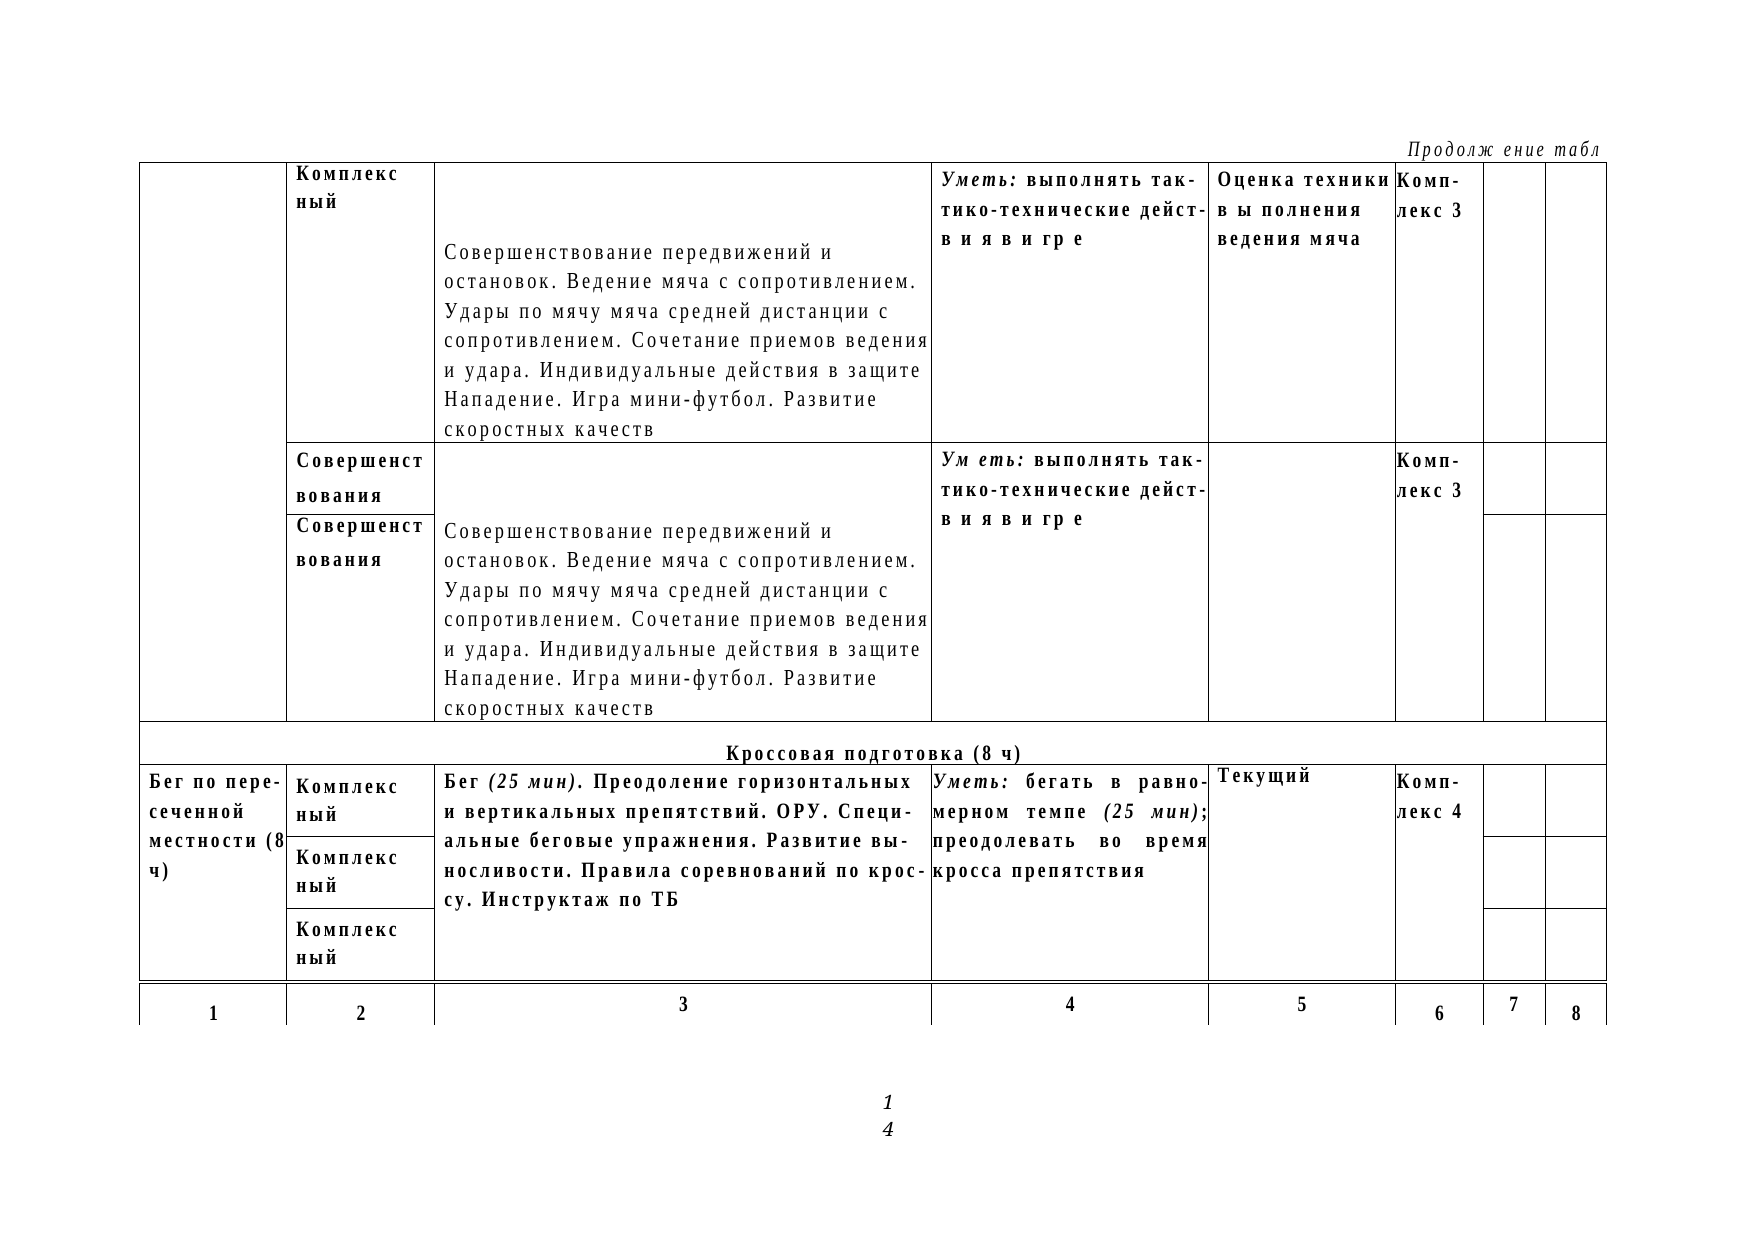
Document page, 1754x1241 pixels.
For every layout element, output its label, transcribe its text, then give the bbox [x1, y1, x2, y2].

table_cell [1546, 163, 1606, 442]
table_cell Комплекс 4 [1396, 765, 1483, 980]
table_cell [1484, 909, 1545, 980]
table_cell Комплекс 3 [1396, 443, 1483, 721]
table_cell [1546, 515, 1606, 721]
table_cell Оценка техники в ы полнения ведения мяча [1209, 163, 1395, 442]
table_cell Комплекс 3 [1396, 163, 1483, 442]
table_header 6 [1396, 984, 1483, 1025]
table_header 2 [287, 984, 434, 1025]
table_cell Текущий [1209, 765, 1395, 980]
table_cell [1546, 909, 1606, 980]
table_cell Кроссовая подготовка (8 ч) [140, 722, 1606, 764]
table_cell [932, 765, 1208, 980]
table_cell [1484, 163, 1545, 442]
table_cell Бег (25 мин). Преодоление горизонтальных и вертикальных препятствий. ОРУ. Специальные беговые упражнения. Развитие выносливости. Правила соревнований по кроссу. Инструктаж по ТБ [435, 765, 931, 980]
table_cell Уметь: выполнять тактико-технические действ и я в и гр е [932, 163, 1208, 442]
table_cell [1546, 765, 1606, 836]
table_cell Совершенст вования [287, 443, 434, 514]
table_cell [1546, 837, 1606, 908]
table_header 3 [435, 984, 931, 1025]
table_cell [1546, 443, 1606, 514]
table_cell Ум еть: выполнять тактико-технические действ и я в и гр е [932, 443, 1208, 721]
table_cell [1209, 443, 1395, 721]
table_cell Комплекс ный [287, 909, 434, 980]
table_cell [1484, 837, 1545, 908]
table_cell Комплекс ный [287, 765, 434, 836]
table_header 8 [1546, 984, 1606, 1025]
table_cell [1484, 515, 1545, 721]
table_cell [140, 163, 286, 721]
table_header 5 [1209, 984, 1395, 1025]
table_cell [1484, 443, 1545, 514]
table_cell Комплекс ный [287, 837, 434, 908]
table_header 1 [140, 984, 286, 1025]
table_cell Комплекс ный [287, 163, 434, 442]
table_cell Бег по пересеченной местности (8 ч) [140, 765, 286, 980]
table_header 4 [932, 984, 1208, 1025]
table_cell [435, 163, 931, 442]
table_cell [1484, 765, 1545, 836]
table_cell Совершенст вования [287, 515, 434, 721]
table_header 7 [1484, 984, 1545, 1025]
